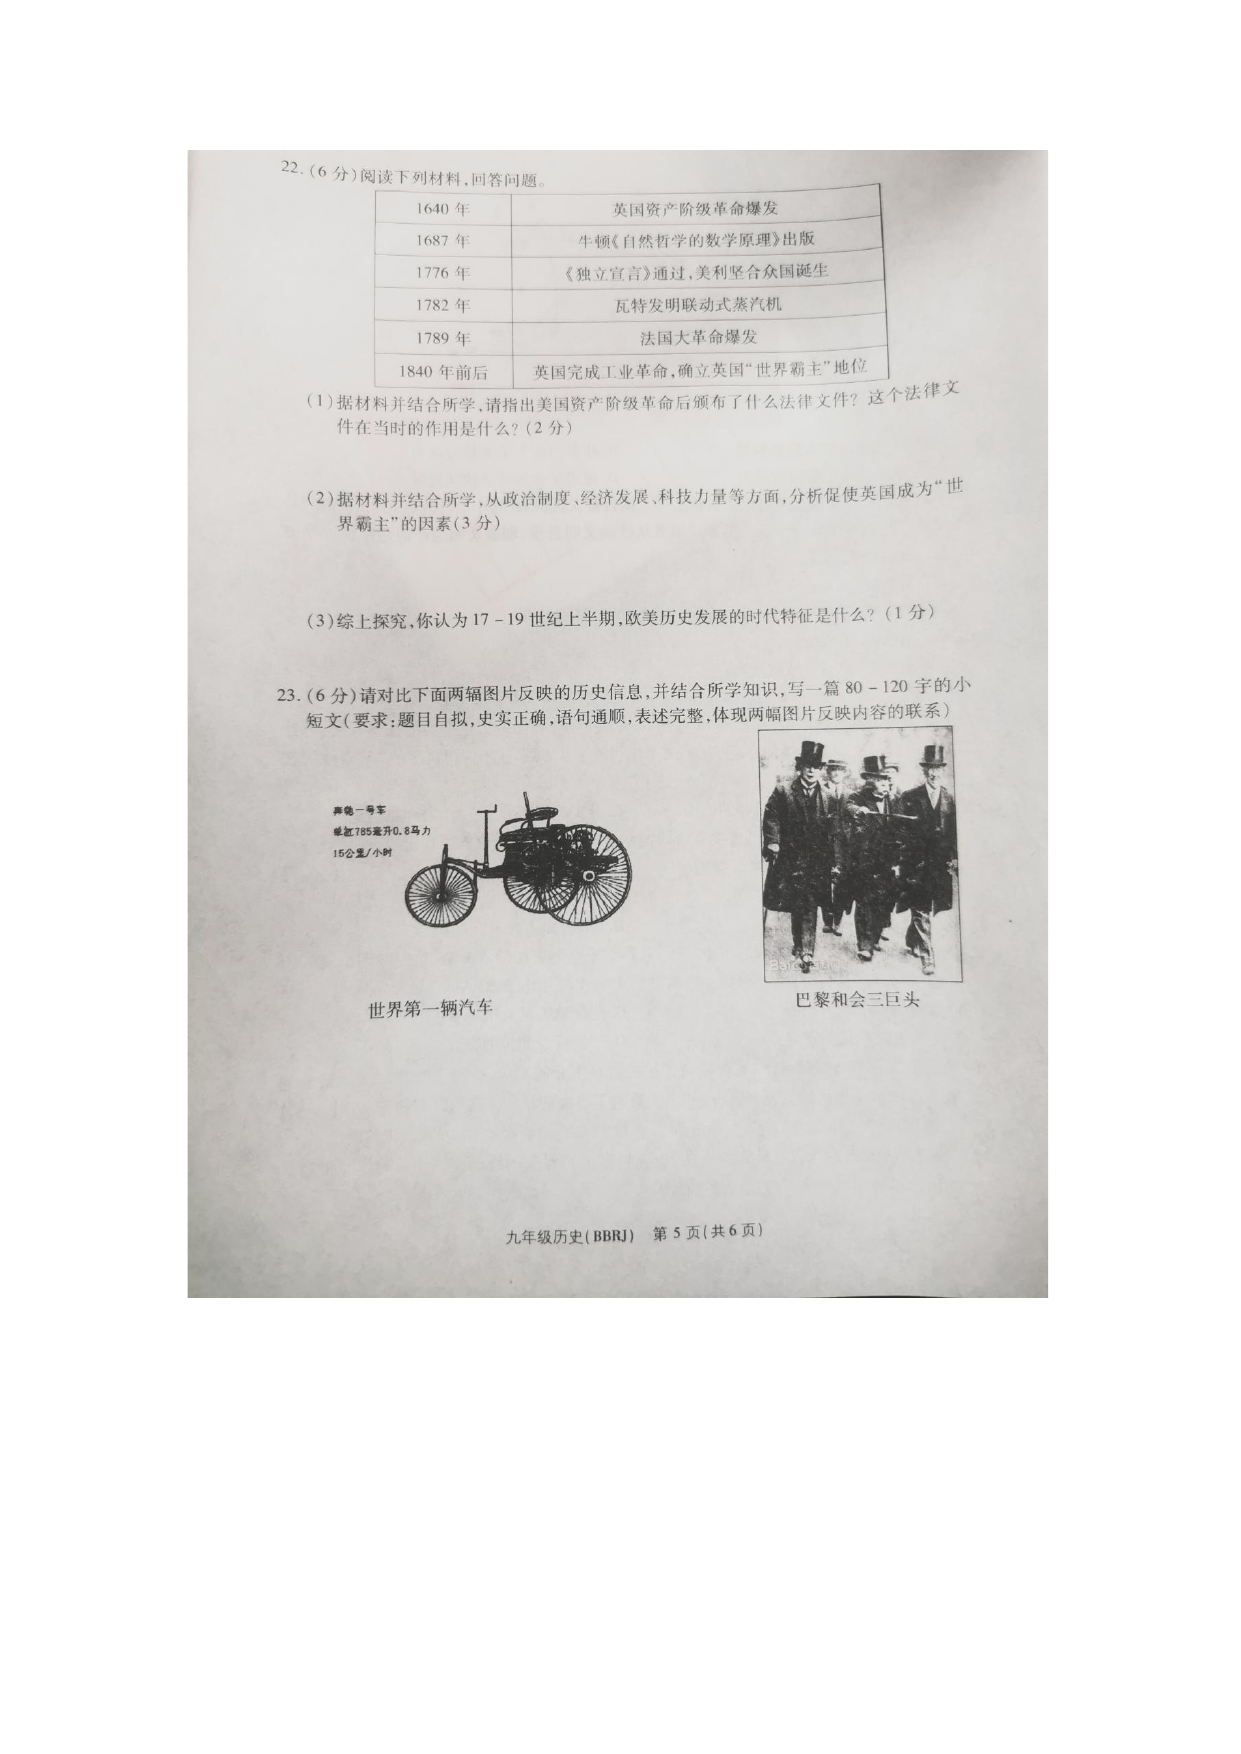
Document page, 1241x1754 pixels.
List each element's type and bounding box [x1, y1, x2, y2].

picture [187, 150, 1049, 1298]
